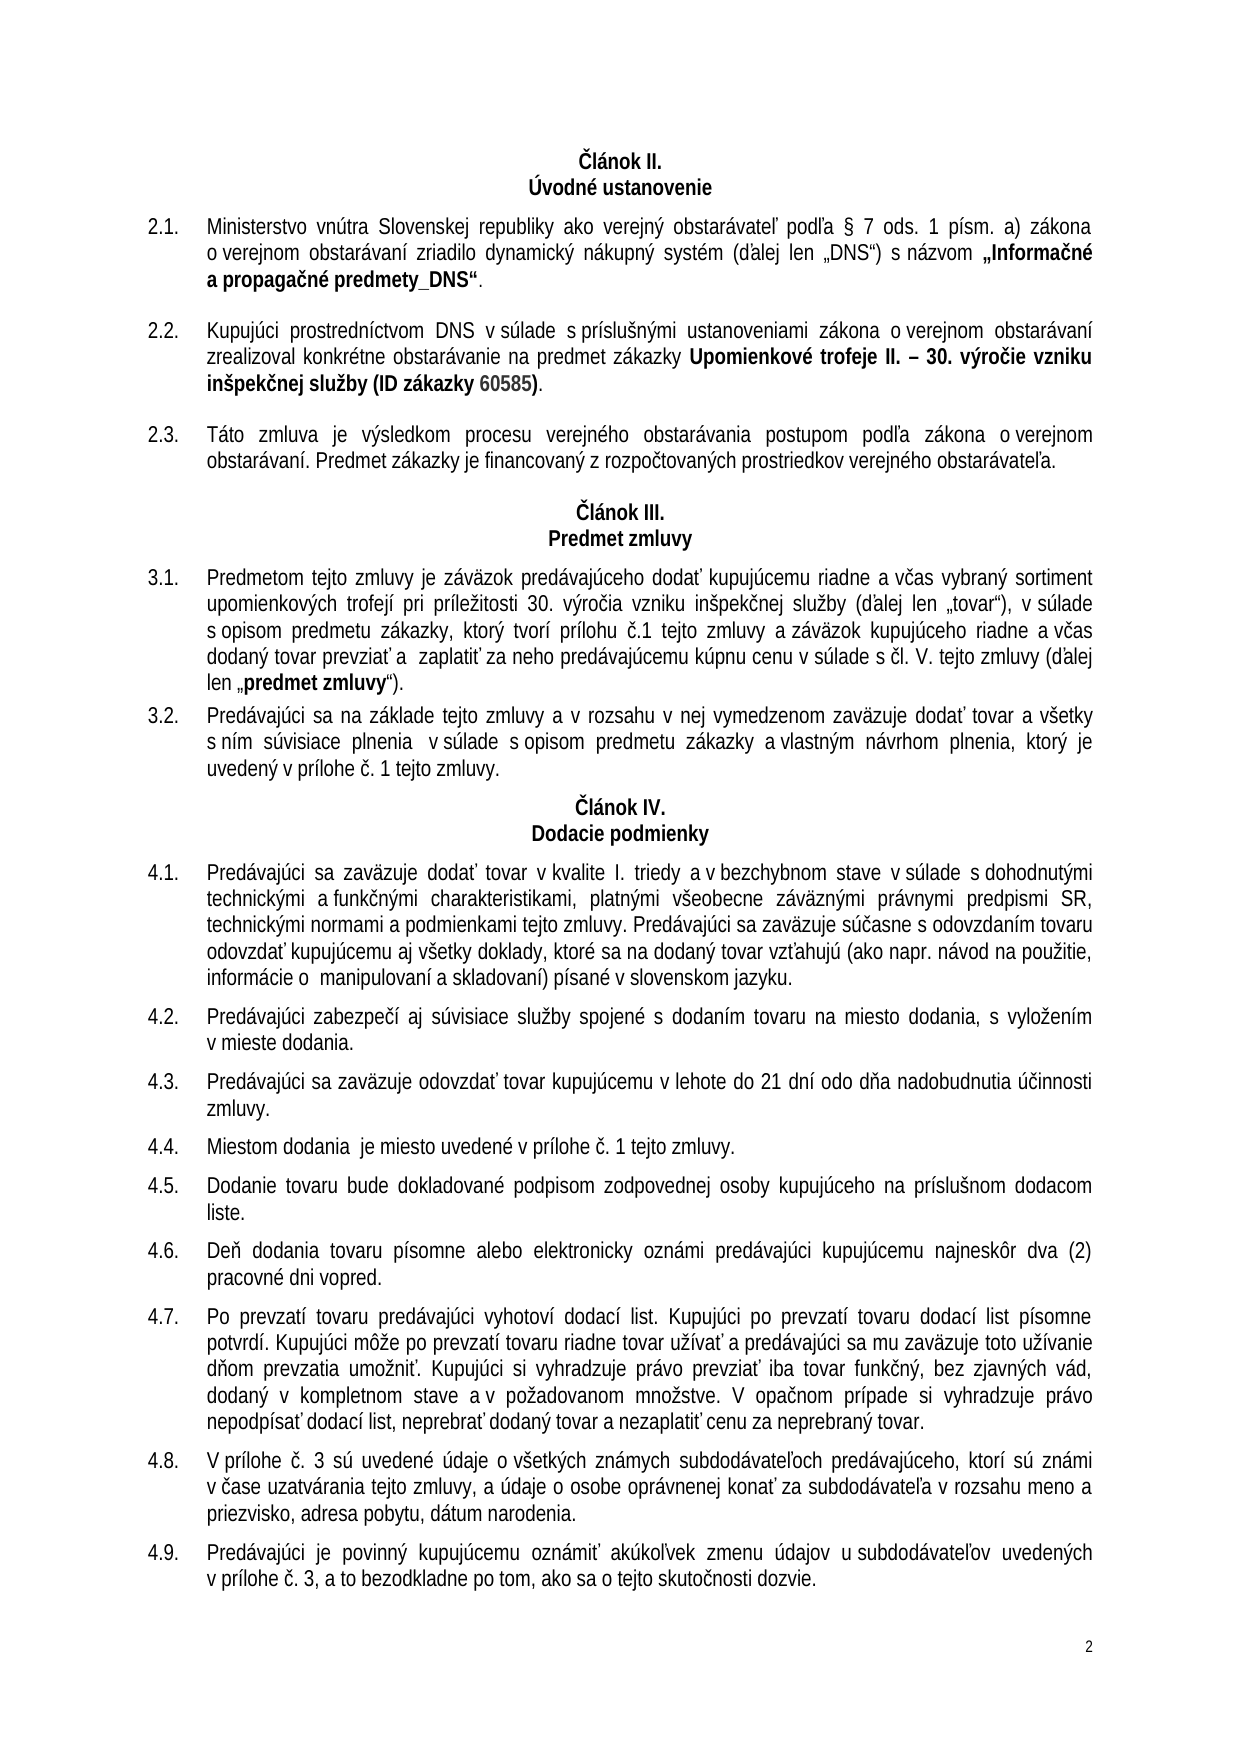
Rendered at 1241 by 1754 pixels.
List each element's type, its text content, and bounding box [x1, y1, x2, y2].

list Predmetom tejto zmluvy je záväzok predávajúceho dodať kupujúcemu riadne a včas vybraný sortiment upomienkových trofejí pri príležitosti 30. výročia vzniku inšpekčnej služby (ďalej len „tovar“), v súlade s opisom predmetu zákazky, ktorý tvorí prílohu č.1 tejto zmluvy a záväzok kupujúceho riadne a včas dodaný tovar prevziať a zaplatiť za neho predávajúcemu kúpnu cenu v súlade s čl. V. tejto zmluvy (ďalej len „predmet zmluvy“). [148, 564, 1093, 696]
list Predávajúci sa zaväzuje odovzdať tovar kupujúcemu v lehote do 21 dní odo dňa nadobudnutia účinnosti zmluvy. [148, 1068, 1093, 1121]
list Predávajúci je povinný kupujúcemu oznámiť akúkoľvek zmenu údajov u subdodávateľov uvedených v prílohe č. 3, a to bezodkladne po tom, ako sa o tejto skutočnosti dozvie. [148, 1538, 1093, 1591]
list Predávajúci zabezpečí aj súvisiace služby spojené s dodaním tovaru na miesto dodania, s vyložením v mieste dodania. [148, 1003, 1093, 1056]
text Predmet zmluvy [148, 525, 1093, 551]
list Miestom dodania je miesto uvedené v prílohe č. 1 tejto zmluvy. [148, 1133, 1093, 1160]
text Úvodné ustanovenie [148, 174, 1093, 200]
text Článok IV. [148, 793, 1093, 820]
list Predávajúci sa zaväzuje dodať tovar v kvalite I. triedy a v bezchybnom stave v súlade s dohodnutými technickými a funkčnými charakteristikami, platnými všeobecne záväznými právnymi predpismi SR, technickými normami a podmienkami tejto zmluvy. Predávajúci sa zaväzuje súčasne s odovzdaním tovaru odovzdať kupujúcemu aj všetky doklady, ktoré sa na dodaný tovar vzťahujú (ako napr. návod na použitie, informácie o manipulovaní a skladovaní) písané v slovenskom jazyku. [148, 859, 1093, 990]
text Dodacie podmienky [148, 820, 1093, 846]
list V prílohe č. 3 sú uvedené údaje o všetkých známych subdodávateľoch predávajúceho, ktorí sú známi v čase uzatvárania tejto zmluvy, a údaje o osobe oprávnenej konať za subdodávateľa v rozsahu meno a priezvisko, adresa pobytu, dátum narodenia. [148, 1447, 1093, 1526]
list Ministerstvo vnútra Slovenskej republiky ako verejný obstarávateľ podľa § 7 ods. 1 písm. a) zákona o verejnom obstarávaní zriadilo dynamický nákupný systém (ďalej len „DNS“) s názvom „Informačné a propagačné predmety_DNS“. [148, 213, 1093, 292]
list Kupujúci prostredníctvom DNS v súlade s príslušnými ustanoveniami zákona o verejnom obstarávaní zrealizoval konkrétne obstarávanie na predmet zákazky Upomienkové trofeje II. – 30. výročie vzniku inšpekčnej služby (ID zákazky 60585). [148, 317, 1093, 396]
list Táto zmluva je výsledkom procesu verejného obstarávania postupom podľa zákona o verejnom obstarávaní. Predmet zákazky je financovaný z rozpočtovaných prostriedkov verejného obstarávateľa. [148, 421, 1093, 474]
text Článok III. [148, 499, 1093, 525]
list Deň dodania tovaru písomne alebo elektronicky oznámi predávajúci kupujúcemu najneskôr dva (2) pracovné dni vopred. [148, 1237, 1093, 1290]
list Dodanie tovaru bude dokladované podpisom zodpovednej osoby kupujúceho na príslušnom dodacom liste. [148, 1172, 1093, 1225]
list Predávajúci sa na základe tejto zmluvy a v rozsahu v nej vymedzenom zaväzuje dodať tovar a všetky s ním súvisiace plnenia v súlade s opisom predmetu zákazky a vlastným návrhom plnenia, ktorý je uvedený v prílohe č. 1 tejto zmluvy. [148, 702, 1093, 781]
list Po prevzatí tovaru predávajúci vyhotoví dodací list. Kupujúci po prevzatí tovaru dodací list písomne potvrdí. Kupujúci môže po prevzatí tovaru riadne tovar užívať a predávajúci sa mu zaväzuje toto užívanie dňom prevzatia umožniť. Kupujúci si vyhradzuje právo prevziať iba tovar funkčný, bez zjavných vád, dodaný v kompletnom stave a v požadovanom množstve. V opačnom prípade si vyhradzuje právo nepodpísať dodací list, neprebrať dodaný tovar a nezaplatiť cenu za neprebraný tovar. [148, 1303, 1093, 1434]
text Článok II. [148, 148, 1093, 174]
